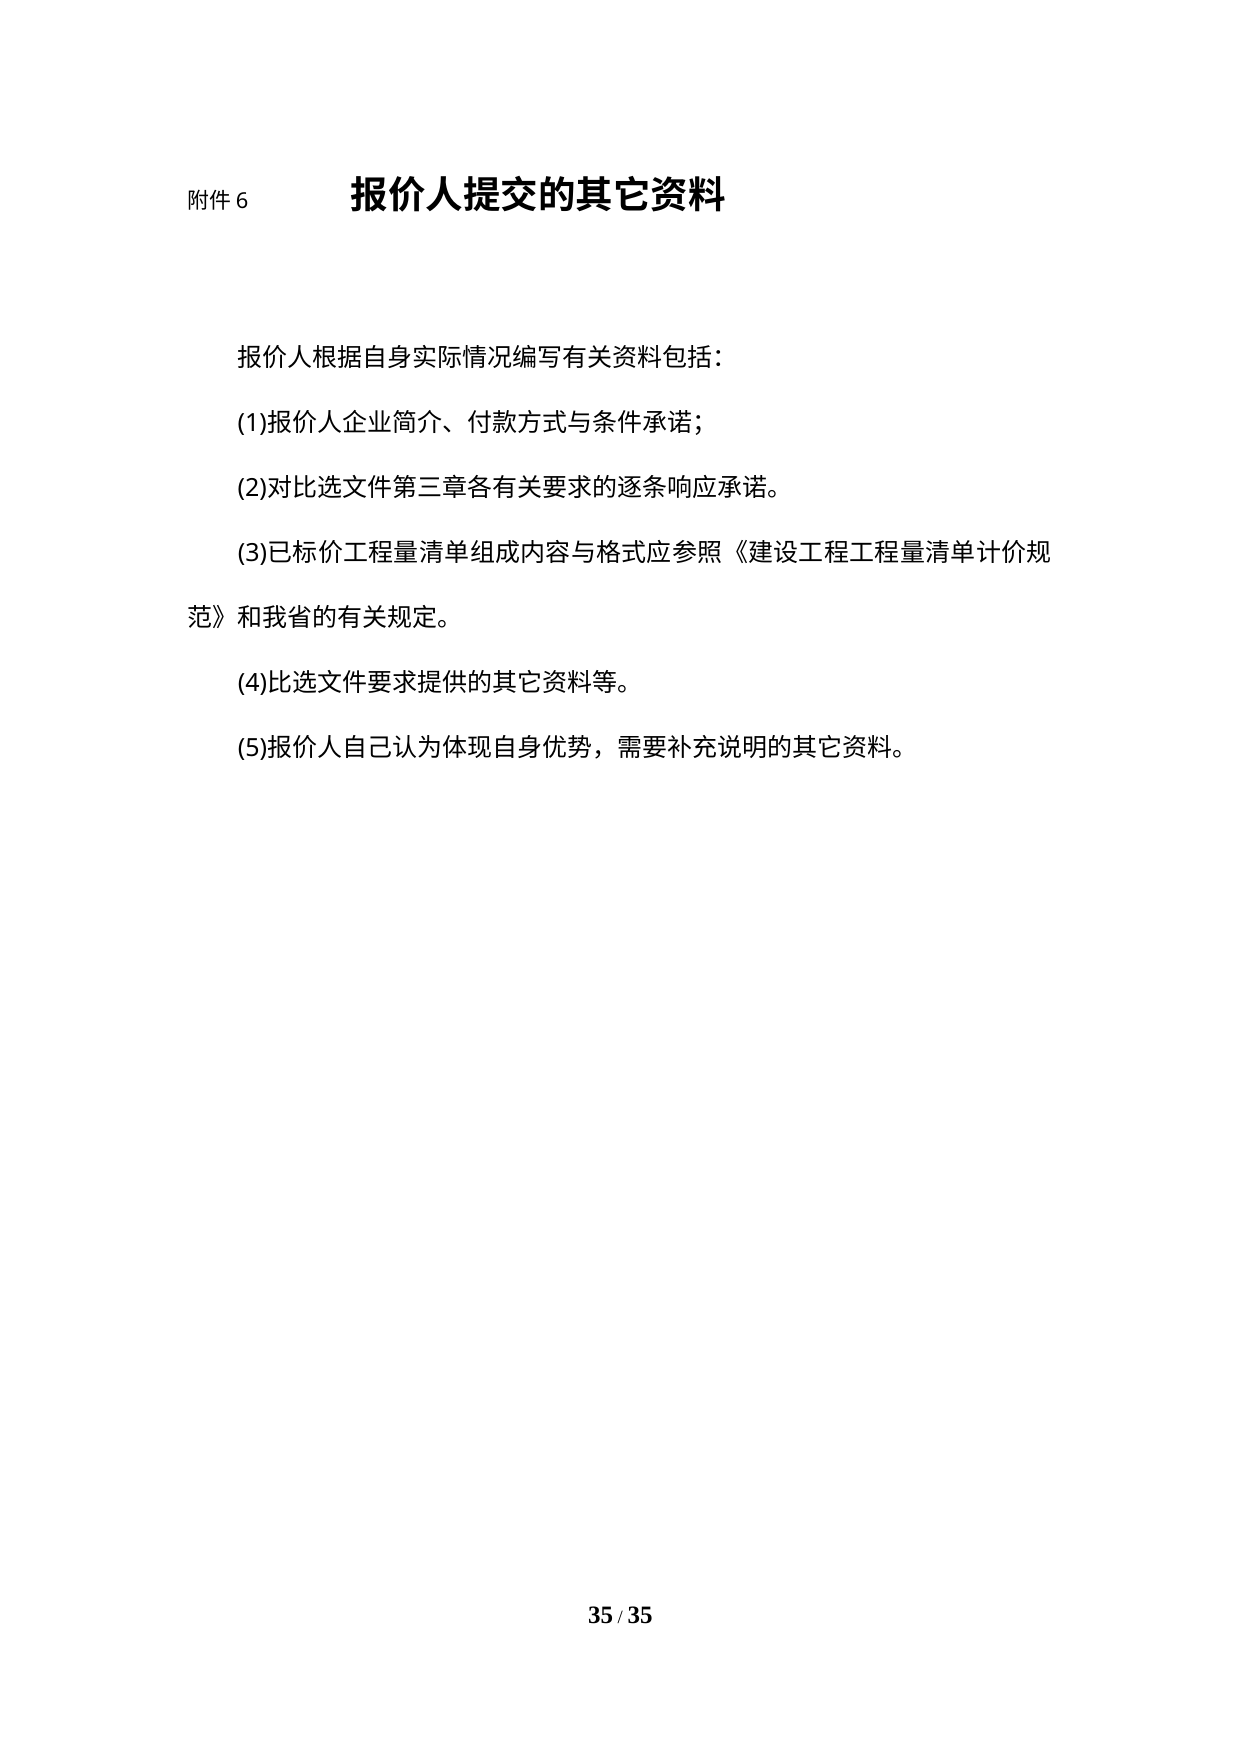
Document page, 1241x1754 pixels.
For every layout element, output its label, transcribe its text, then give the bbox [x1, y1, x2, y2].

text (3)已标价工程量清单组成内容与格式应参照《建设工程工程量清单计价规范》和我省的有关规定。 [187, 518, 1053, 648]
text (1)报价人企业简介、付款方式与条件承诺； [187, 388, 1053, 453]
text (5)报价人自己认为体现自身优势，需要补充说明的其它资料。 [187, 713, 1053, 778]
text (4)比选文件要求提供的其它资料等。 [187, 648, 1053, 713]
text 报价人根据自身实际情况编写有关资料包括： [187, 323, 1053, 388]
text 附件6 报价人提交的其它资料 [187, 160, 1053, 225]
text (2)对比选文件第三章各有关要求的逐条响应承诺。 [187, 453, 1053, 518]
